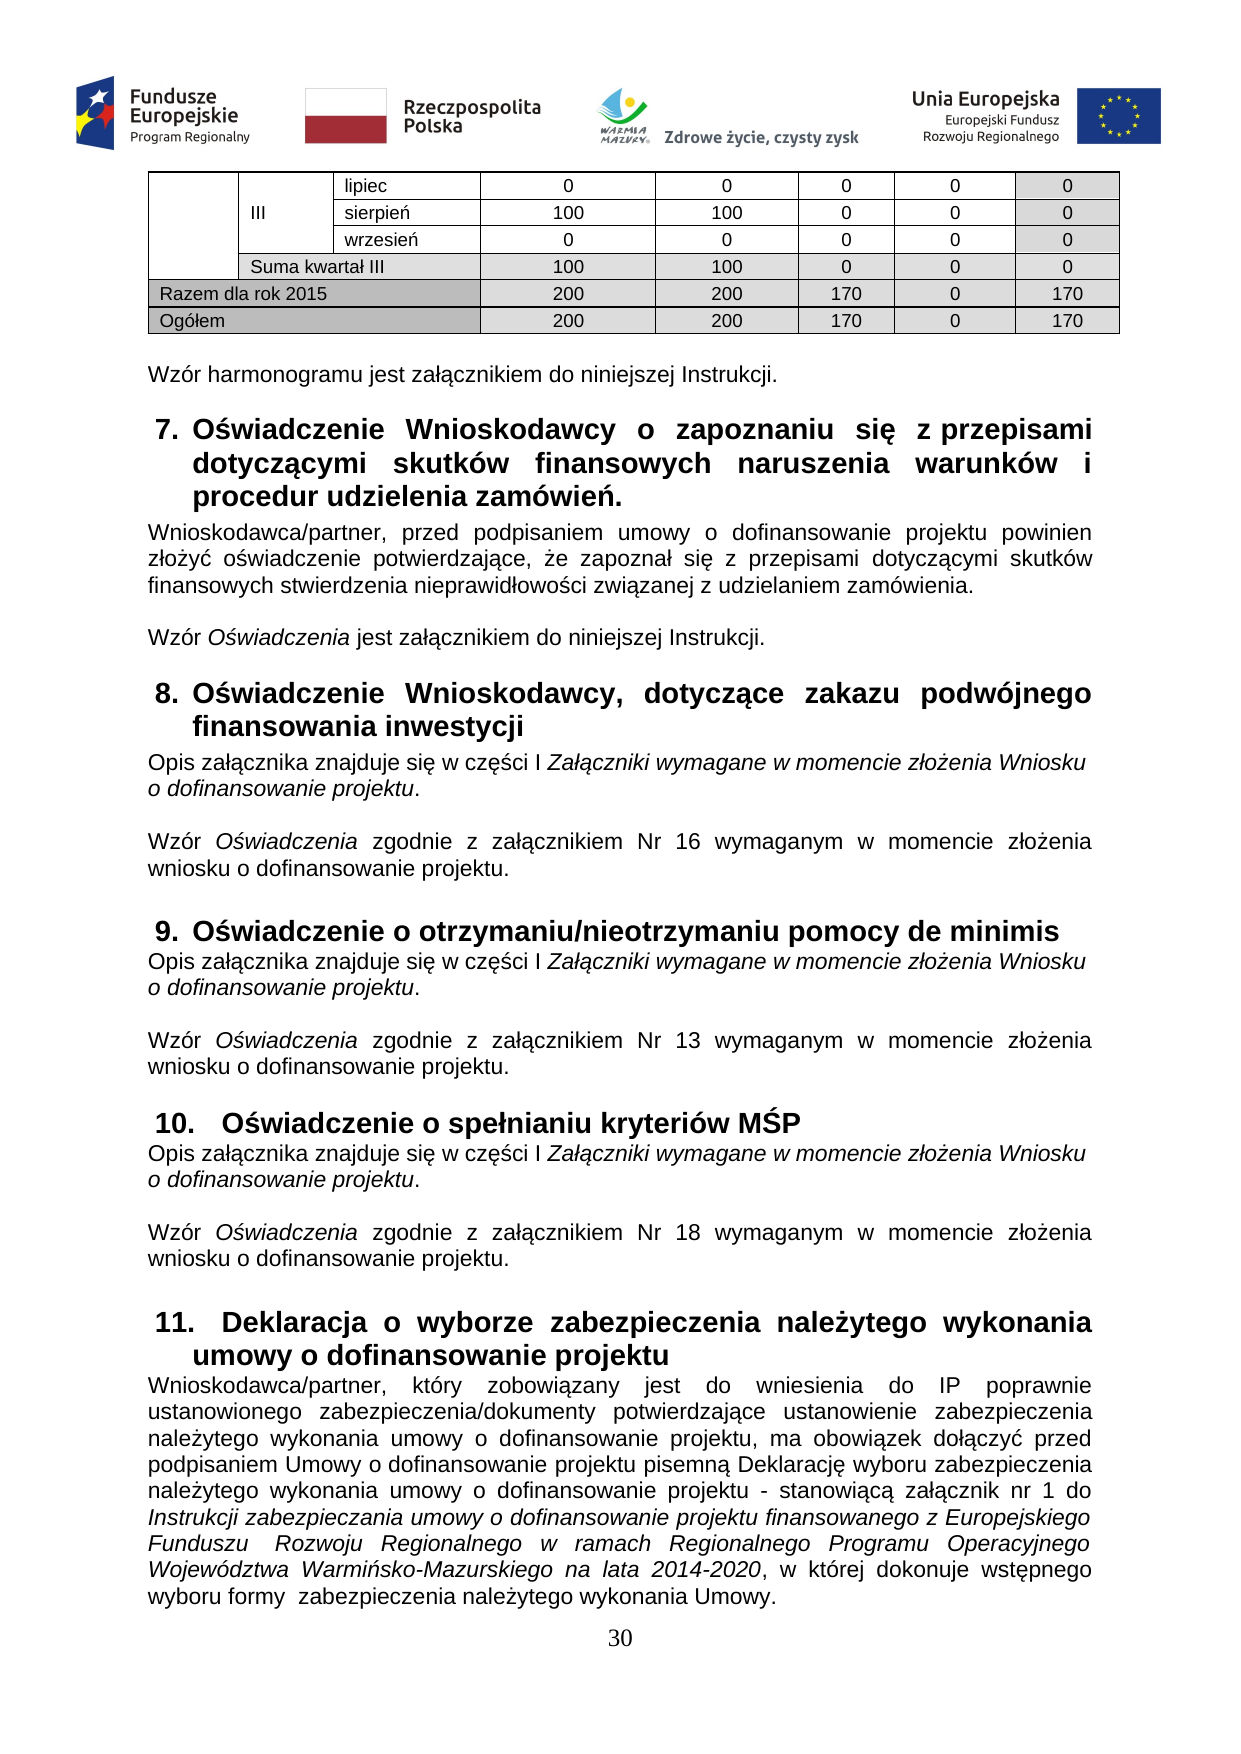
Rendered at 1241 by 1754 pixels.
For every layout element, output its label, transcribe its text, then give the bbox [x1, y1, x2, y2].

table_cell 0 [656, 226, 798, 252]
table_cell 0 [799, 226, 894, 252]
table_cell 0 [1016, 173, 1119, 198]
table_cell 200 [481, 280, 655, 306]
table_cell 0 [895, 280, 1015, 306]
list Oświadczenie o spełnianiu kryteriów MŚP [154, 1106, 1093, 1139]
text Opis załącznika znajduje się w części I Załączniki wymagane w momencie złożenia Wniosku o dofinansowanie projektu. [148, 948, 1093, 1001]
subtitle Oświadczenie Wnioskodawcy o zapoznaniu się z przepisami dotyczącymi skutków finansowych naruszenia warunków i procedur udzielenia zamówień. [154, 412, 1093, 513]
text Wzór Oświadczenia jest załącznikiem do niniejszej Instrukcji. [148, 624, 1093, 651]
table_cell 0 [895, 226, 1015, 252]
text Opis załącznika znajduje się w części I Załączniki wymagane w momencie złożenia Wniosku o dofinansowanie projektu. [148, 749, 1093, 802]
text Wzór Oświadczenia zgodnie z załącznikiem Nr 13 wymaganym w momencie złożenia wniosku o dofinansowanie projektu. [148, 1027, 1093, 1080]
table_cell 100 [656, 200, 798, 225]
subtitle Oświadczenie Wnioskodawcy, dotyczące zakazu podwójnego finansowania inwestycji [154, 676, 1093, 743]
table_cell wrzesień [334, 226, 480, 252]
table_cell 170 [799, 280, 894, 306]
table_cell 0 [656, 173, 798, 198]
table_cell 170 [1016, 308, 1119, 333]
text Wzór Oświadczenia zgodnie z załącznikiem Nr 16 wymaganym w momencie złożenia wniosku o dofinansowanie projektu. [148, 828, 1093, 881]
table_cell Razem dla rok 2015 [149, 280, 480, 306]
text Opis załącznika znajduje się w części I Załączniki wymagane w momencie złożenia Wniosku o dofinansowanie projektu. [148, 1139, 1093, 1192]
table_cell 170 [1016, 280, 1119, 306]
text Wnioskodawca/partner, który zobowiązany jest do wniesienia do IP poprawnie ustanowionego zabezpieczenia/dokumenty potwierdzające ustanowienie zabezpieczenia należytego wykonania umowy o dofinansowanie projektu, ma obowiązek dołączyć przed podpisaniem Umowy o dofinansowanie projektu pisemną Deklarację wyboru zabezpieczenia należytego wykonania umowy o dofinansowanie projektu - stanowiącą załącznik nr 1 do Instrukcji zabezpieczania umowy o dofinansowanie projektu finansowanego z Europejskiego Funduszu Rozwoju Regionalnego w ramach Regionalnego Programu Operacyjnego Województwa Warmińsko-Mazurskiego na lata 2014-2020, w której dokonuje wstępnego wyboru formy zabezpieczenia należytego wykonania Umowy. [148, 1372, 1093, 1609]
table_cell 0 [799, 200, 894, 225]
table_cell 0 [481, 173, 655, 198]
table_cell 0 [895, 200, 1015, 225]
table_cell Suma kwartał III [239, 254, 480, 279]
table_cell 0 [895, 308, 1015, 333]
table_cell Ogółem [149, 308, 480, 333]
table_cell 0 [799, 173, 894, 198]
table_cell 100 [481, 254, 655, 279]
table_cell 200 [481, 308, 655, 333]
table_cell 170 [799, 308, 894, 333]
table_cell 100 [656, 254, 798, 279]
table_cell 0 [799, 254, 894, 279]
table_cell 0 [1016, 254, 1119, 279]
table_cell 0 [895, 254, 1015, 279]
table_cell 100 [481, 200, 655, 225]
table_cell sierpień [334, 200, 480, 225]
text Wzór harmonogramu jest załącznikiem do niniejszej Instrukcji. [148, 361, 1093, 387]
table_cell 200 [656, 308, 798, 333]
table_cell 0 [895, 173, 1015, 198]
list Deklaracja o wyborze zabezpieczenia należytego wykonania umowy o dofinansowanie projektu [154, 1305, 1093, 1372]
table_cell lipiec [334, 173, 480, 198]
table_cell 0 [481, 226, 655, 252]
table_cell III [239, 173, 333, 252]
text Wzór Oświadczenia zgodnie z załącznikiem Nr 18 wymaganym w momencie złożenia wniosku o dofinansowanie projektu. [148, 1219, 1093, 1271]
table_cell 0 [1016, 200, 1119, 225]
list Oświadczenie o otrzymaniu/nieotrzymaniu pomocy de minimis [154, 914, 1093, 948]
table_cell 200 [656, 280, 798, 306]
table_cell 0 [1016, 226, 1119, 252]
text Wnioskodawca/partner, przed podpisaniem umowy o dofinansowanie projektu powinien złożyć oświadczenie potwierdzające, że zapoznał się z przepisami dotyczącymi skutków finansowych stwierdzenia nieprawidłowości związanej z udzielaniem zamówienia. [148, 519, 1093, 598]
picture [35, 55, 1198, 168]
